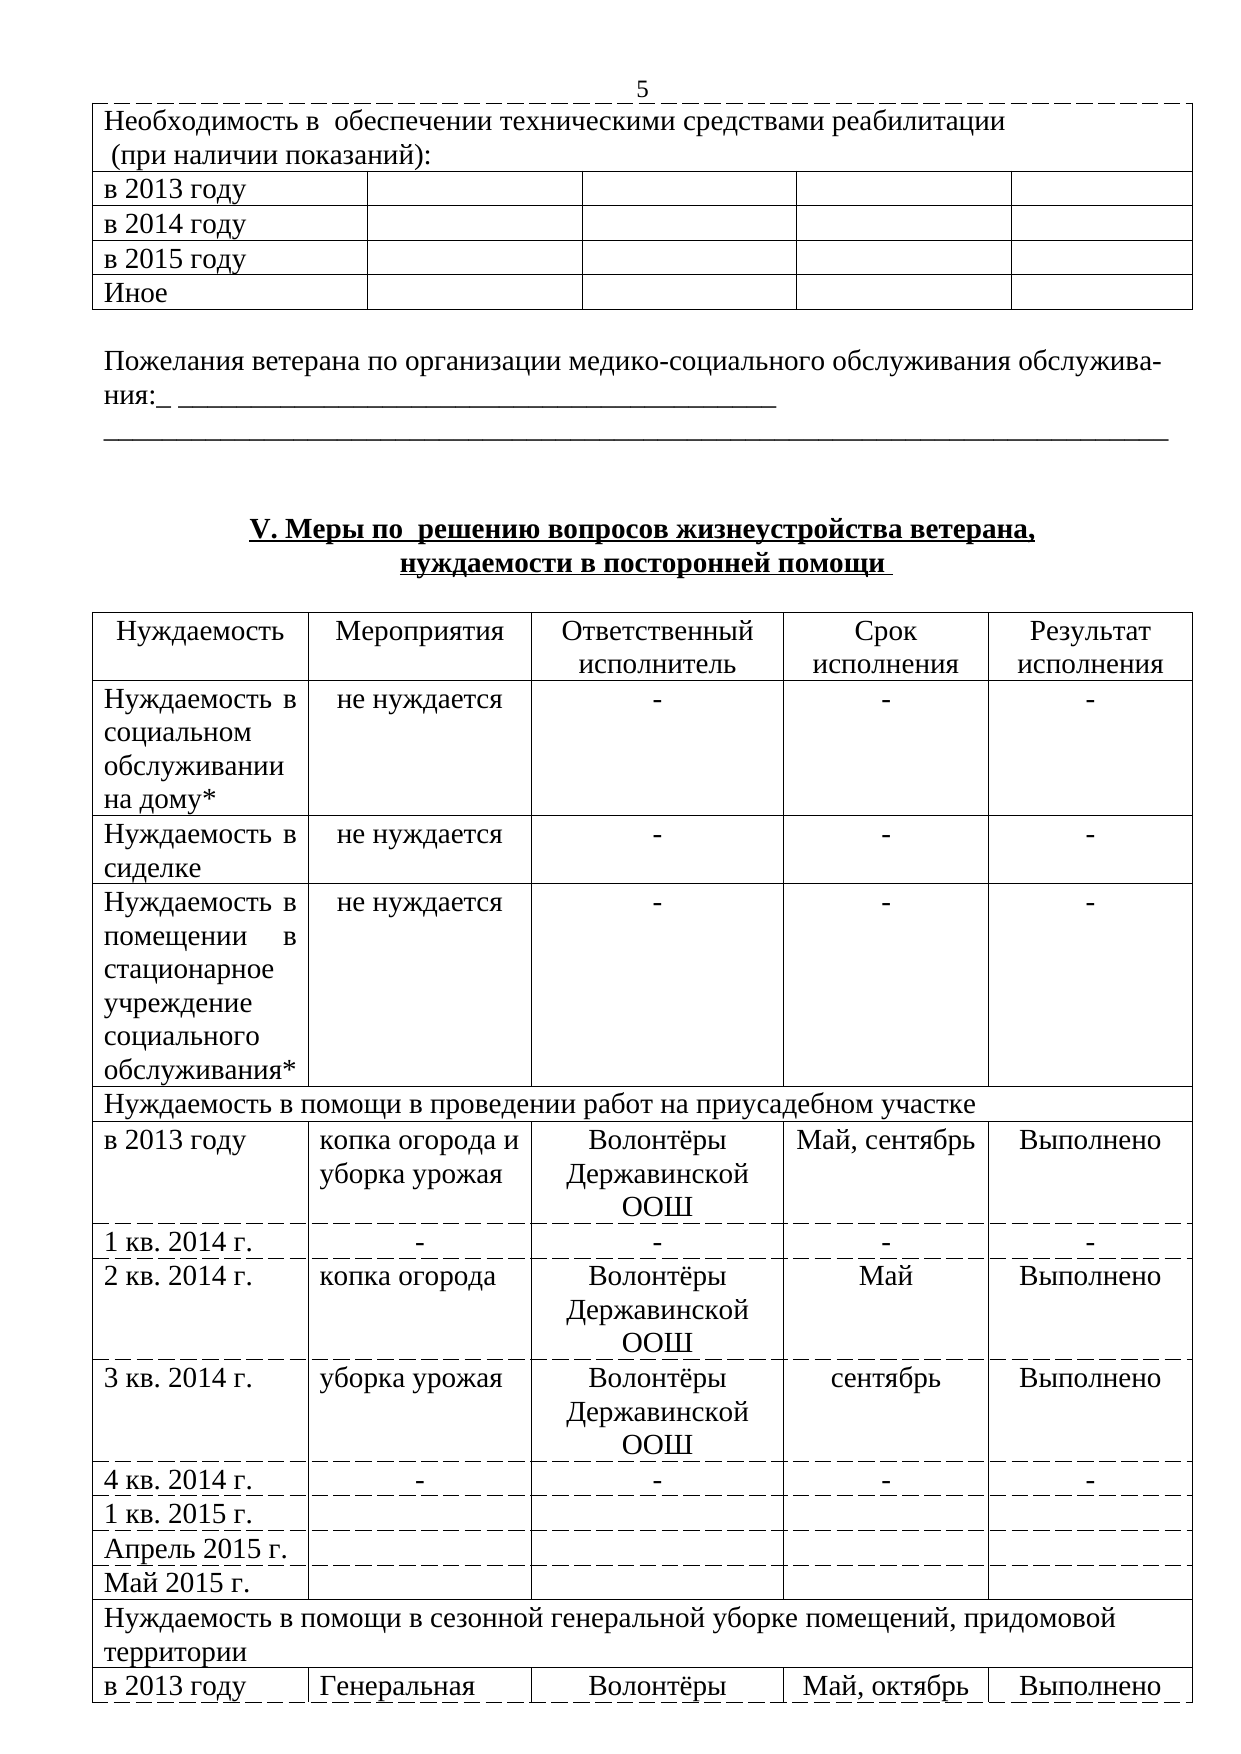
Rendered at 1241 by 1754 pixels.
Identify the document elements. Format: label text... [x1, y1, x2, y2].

table_cell 2 кв. 2014 г. [93, 1258, 308, 1359]
table_cell - [784, 1223, 988, 1257]
table_cell [989, 1495, 1192, 1530]
table_cell Нуждаемость в помощи в сезонной генеральной уборке помещений, придомовой территории [93, 1600, 1192, 1667]
table_header Ответственный исполнитель [532, 613, 783, 680]
table_cell в 2013 году [93, 172, 367, 205]
table_cell [368, 172, 582, 205]
table_cell [797, 275, 1011, 309]
table_cell Май [784, 1258, 988, 1359]
table_cell - [989, 681, 1192, 815]
table_cell 4 кв. 2014 г. [93, 1461, 308, 1495]
table_header Нуждаемость [93, 613, 308, 680]
table_cell [797, 206, 1011, 240]
table_cell [784, 1565, 988, 1599]
table_cell Нуждаемость в социальном обслуживании на дому* [93, 681, 308, 815]
table_cell 1 кв. 2014 г. [93, 1223, 308, 1257]
table_cell - [309, 1461, 531, 1495]
table_cell [368, 206, 582, 240]
text V. Меры по решению вопросов жизнеустройства ветерана, [103, 511, 1181, 545]
table_cell [309, 1530, 531, 1564]
table_cell уборка урожая [309, 1359, 531, 1461]
table_cell Выполнено [989, 1359, 1192, 1461]
table_cell [583, 275, 796, 309]
table_cell Нуждаемость в сиделке [93, 816, 308, 883]
table_cell Волонтёры Державинской ООШ [532, 1359, 783, 1461]
table_cell - [989, 1223, 1192, 1257]
table_cell Выполнено [989, 1122, 1192, 1223]
table_header Срок исполнения [784, 613, 988, 680]
table_cell [989, 1530, 1192, 1564]
table_cell [583, 172, 796, 205]
table_cell [309, 1565, 531, 1599]
table_cell в 2013 году [93, 1668, 308, 1702]
table_cell [532, 1530, 783, 1564]
table_cell - [532, 884, 783, 1086]
table_cell Волонтёры Державинской ООШ [532, 1258, 783, 1359]
table_cell Апрель 2015 г. [93, 1530, 308, 1564]
table_cell [368, 241, 582, 274]
table_cell копка огорода [309, 1258, 531, 1359]
table_cell - [989, 884, 1192, 1086]
table_cell - [532, 816, 783, 883]
table_cell - [989, 816, 1192, 883]
table_header Мероприятия [309, 613, 531, 680]
table_cell копка огорода и уборка урожая [309, 1122, 531, 1223]
table_cell - [532, 1223, 783, 1257]
table_cell сентябрь [784, 1359, 988, 1461]
table_cell - [784, 681, 988, 815]
table_cell Май, октябрь [784, 1668, 988, 1702]
table_cell не нуждается [309, 681, 531, 815]
table_cell в 2014 году [93, 206, 367, 240]
table_cell [309, 1495, 531, 1530]
table_cell [532, 1565, 783, 1599]
table_cell [1012, 241, 1192, 274]
table_cell - [532, 1461, 783, 1495]
table_cell в 2013 году [93, 1122, 308, 1223]
table_cell [532, 1495, 783, 1530]
table_cell [797, 172, 1011, 205]
table_cell Выполнено [989, 1258, 1192, 1359]
table_cell - [784, 816, 988, 883]
table_cell Выполнено [989, 1668, 1192, 1702]
table_cell 3 кв. 2014 г. [93, 1359, 308, 1461]
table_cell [309, 1668, 531, 1702]
table_cell 1 кв. 2015 г. [93, 1495, 308, 1530]
table_cell Май, сентябрь [784, 1122, 988, 1223]
table_cell - [309, 1223, 531, 1257]
table_cell - [989, 1461, 1192, 1495]
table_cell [532, 1668, 783, 1702]
table_cell Нуждаемость в помощи в проведении работ на приусадебном участке [93, 1087, 1192, 1121]
table_cell [583, 241, 796, 274]
table_cell - [532, 681, 783, 815]
table_cell [989, 1565, 1192, 1599]
table_cell [797, 241, 1011, 274]
text нуждаемости в посторонней помощи [103, 545, 1181, 578]
text Пожелания ветерана по организации медико-социального обслуживания обслужива-ния:_ _________________________________________ _________________________________________________________________________ [103, 343, 1181, 444]
table_cell [1012, 275, 1192, 309]
table_cell Май 2015 г. [93, 1565, 308, 1599]
table_cell Нуждаемость в помещении в стационарное учреждение социального обслуживания* [93, 884, 308, 1086]
table_cell [1012, 206, 1192, 240]
table_header Результат исполнения [989, 613, 1192, 680]
table_cell - [784, 884, 988, 1086]
table_cell Волонтёры Державинской ООШ [532, 1122, 783, 1223]
table_cell не нуждается [309, 884, 531, 1086]
table_cell в 2015 году [93, 241, 367, 274]
table_cell не нуждается [309, 816, 531, 883]
table_cell [784, 1530, 988, 1564]
table_cell [368, 275, 582, 309]
table_cell [583, 206, 796, 240]
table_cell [93, 103, 1192, 171]
table_cell [784, 1495, 988, 1530]
table_cell Иное [93, 275, 367, 309]
table_cell - [784, 1461, 988, 1495]
table_cell [1012, 172, 1192, 205]
